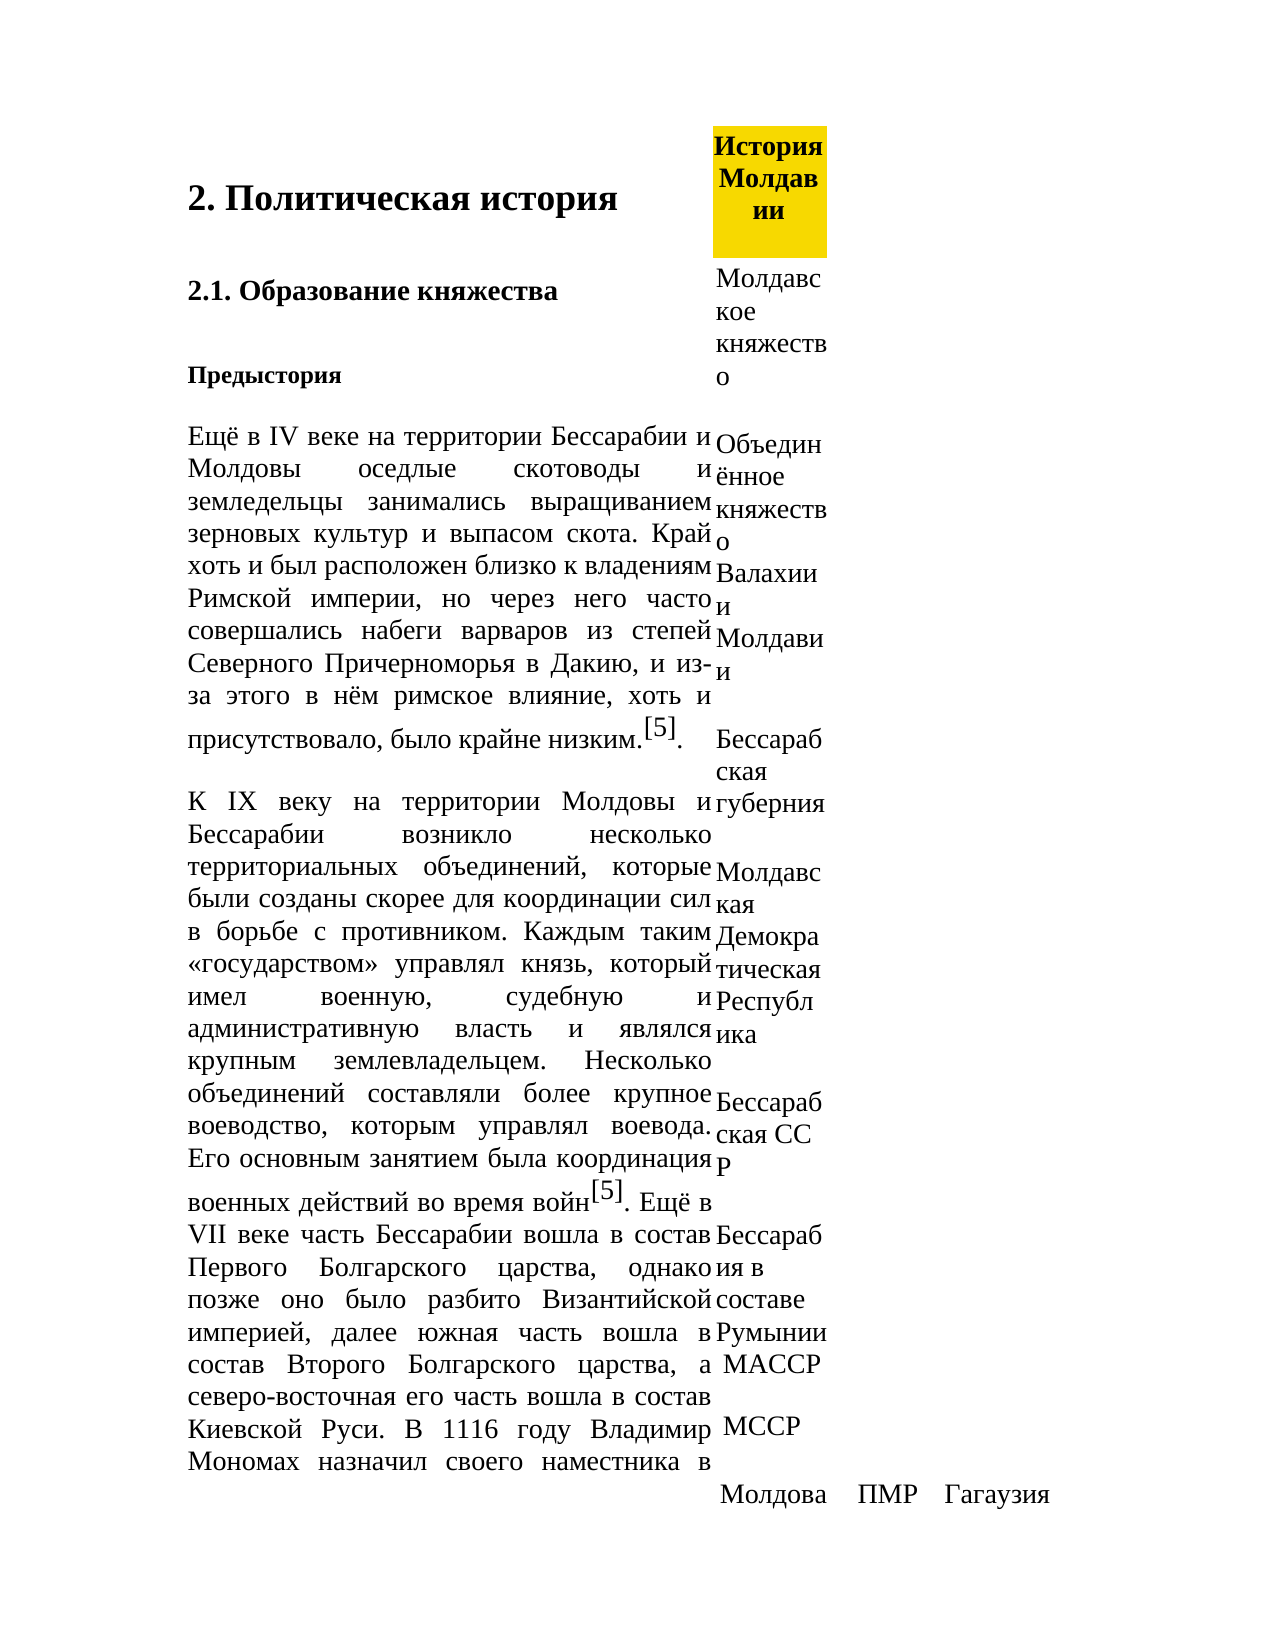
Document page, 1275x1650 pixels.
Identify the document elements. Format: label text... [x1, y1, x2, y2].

text Ещё в IV веке на территории Бессарабии и Молдовы оседлые скотоводы и земледельцы занимались выращиванием зерновых культур и выпасом скота. Край хоть и был расположен близко к владениям Римской империи, но через него часто совершались набеги варваров из степей Северного Причерноморья в Дакию, и из-за этого в нём римское влияние, хоть и присутствовало, было крайне низким.[5]. [187, 419, 712, 755]
list Предыстория [187, 361, 712, 389]
list 2.1. Образование княжества [187, 273, 712, 306]
list 2. Политическая история [187, 175, 712, 218]
